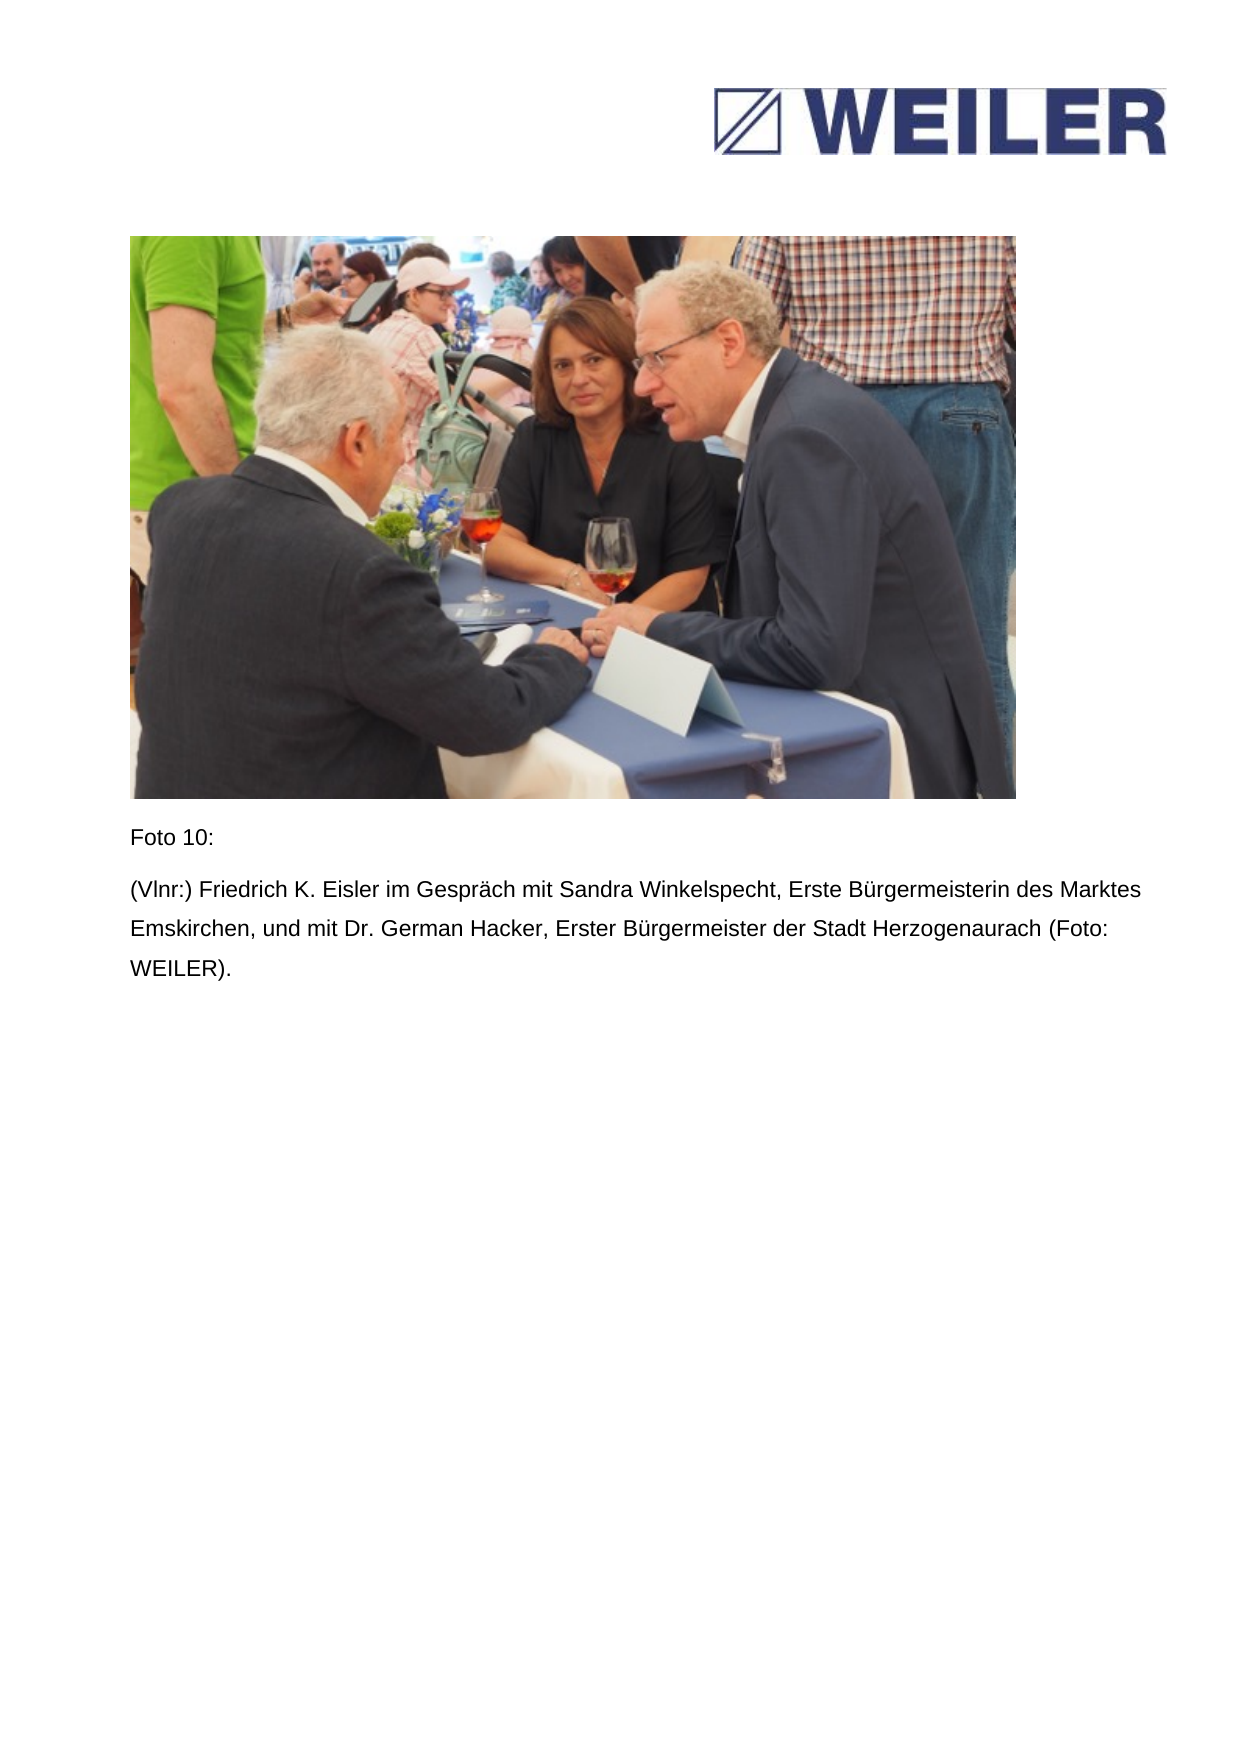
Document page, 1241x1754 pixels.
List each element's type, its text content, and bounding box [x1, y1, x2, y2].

picture [714, 88, 1167, 155]
text Foto 10: [130, 824, 1167, 850]
picture [130, 236, 1016, 799]
text (Vlnr:) Friedrich K. Eisler im Gespräch mit Sandra Winkelspecht, Erste Bürgermeisterin des Marktes Emskirchen, und mit Dr. German Hacker, Erster Bürgermeister der Stadt Herzogenaurach (Foto: WEILER). [130, 876, 1167, 981]
